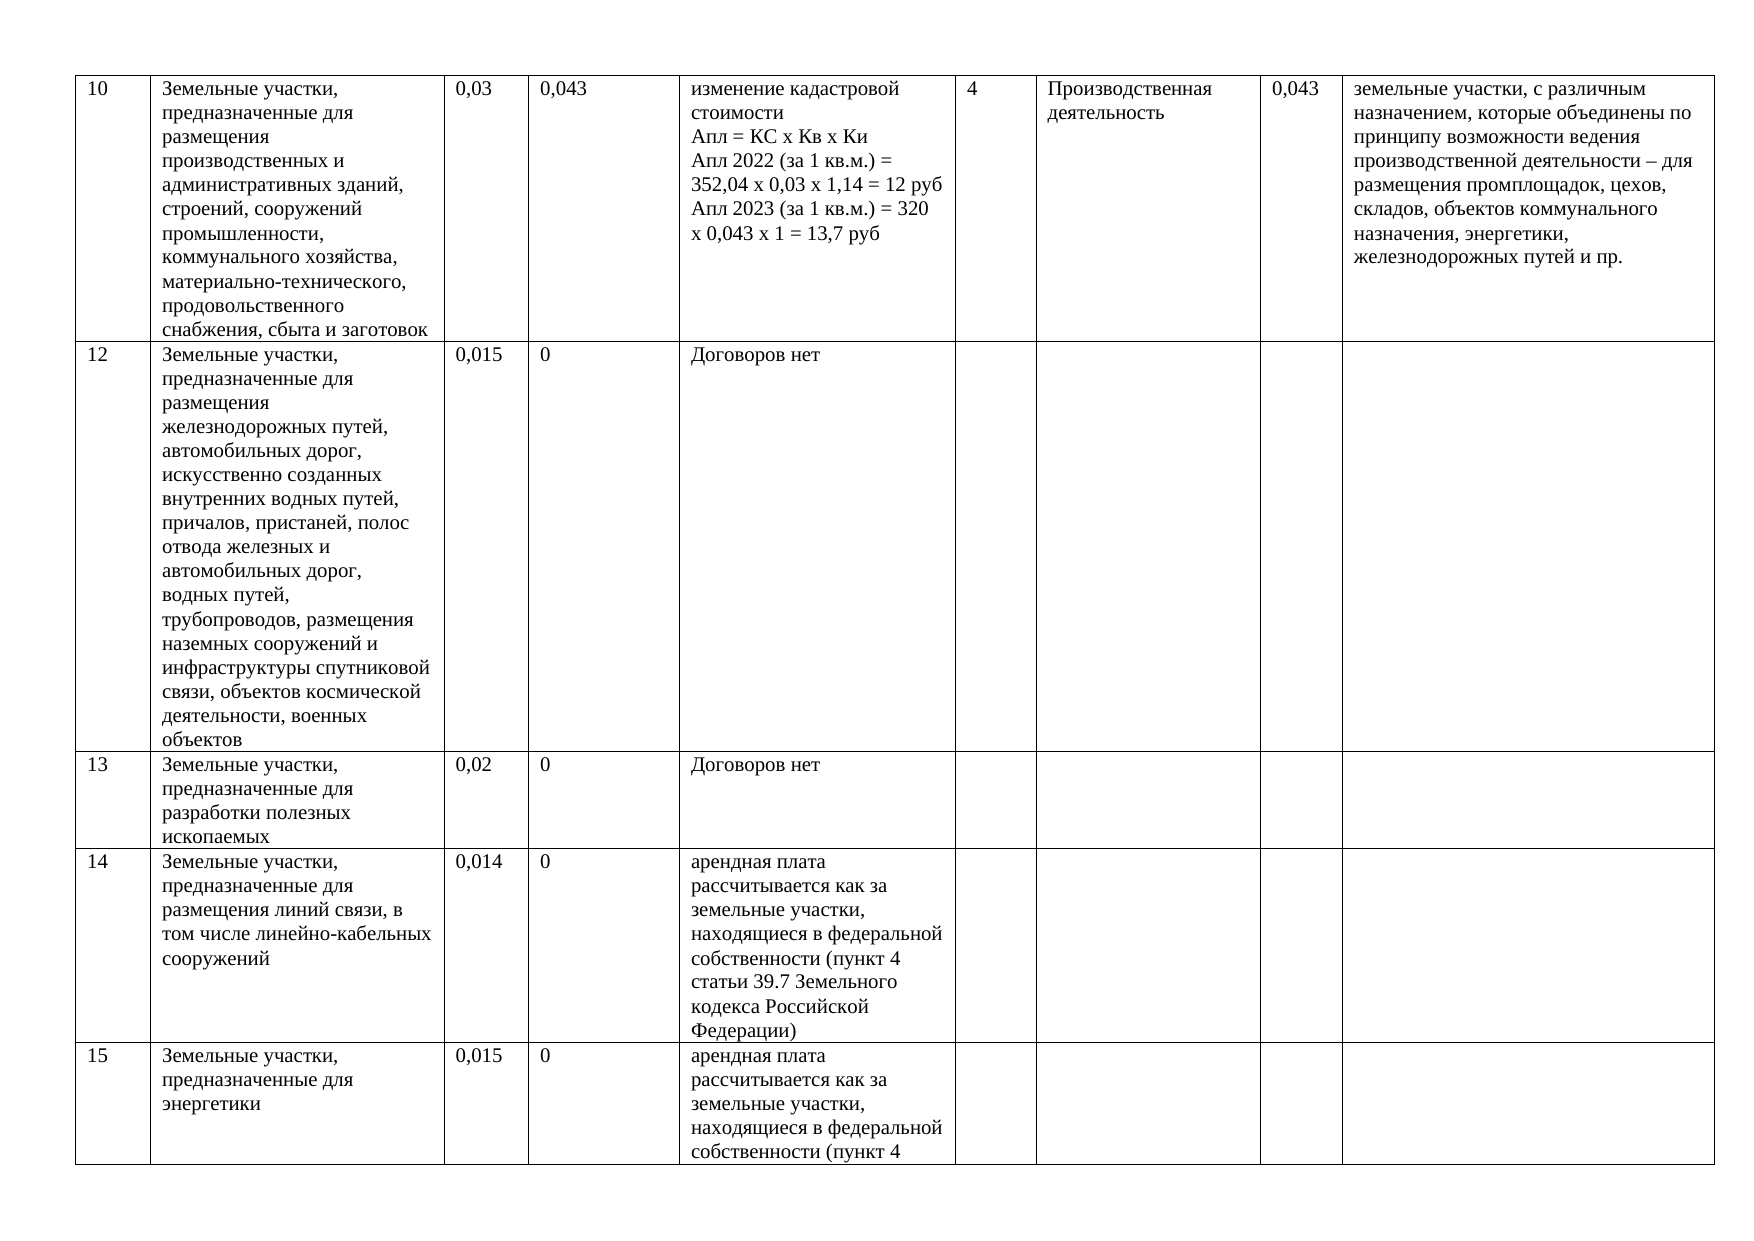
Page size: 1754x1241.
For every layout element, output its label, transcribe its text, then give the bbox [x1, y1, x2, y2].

table_cell [1037, 752, 1260, 848]
table_cell [956, 342, 1036, 751]
table_cell 12 [76, 342, 150, 751]
table_cell Земельные участки, предназначенные для размещения производственных и административных зданий, строений, сооружений промышленности, коммунального хозяйства, материально-технического, продовольственного снабжения, сбыта и заготовок [151, 76, 444, 341]
table_cell 0 [529, 342, 679, 751]
table_cell [1037, 1043, 1260, 1164]
table_cell 0,014 [445, 849, 528, 1042]
table_cell 0 [529, 849, 679, 1042]
table_cell земельные участки, с различным назначением, которые объединены по принципу возможности ведения производственной деятельности – для размещения промплощадок, цехов, складов, объектов коммунального назначения, энергетики, железнодорожных путей и пр. [1343, 76, 1714, 341]
table_cell [1037, 849, 1260, 1042]
table_cell Земельные участки, предназначенные для размещения линий связи, в том числе линейно-кабельных сооружений [151, 849, 444, 1042]
table_cell Договоров нет [680, 342, 955, 751]
table_cell 14 [76, 849, 150, 1042]
table_cell [956, 1043, 1036, 1164]
table_cell 13 [76, 752, 150, 848]
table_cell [680, 1043, 955, 1164]
table_cell 0,043 [529, 76, 679, 341]
table_cell [1261, 1043, 1342, 1164]
table_cell [1343, 1043, 1714, 1164]
table_cell 15 [76, 1043, 150, 1164]
table_cell 4 [956, 76, 1036, 341]
table_cell [1261, 849, 1342, 1042]
table_cell 0,015 [445, 1043, 528, 1164]
table_cell Производственная деятельность [1037, 76, 1260, 341]
table_cell [1343, 342, 1714, 751]
table_cell [1261, 342, 1342, 751]
table_cell 0,03 [445, 76, 528, 341]
table_cell [1343, 849, 1714, 1042]
table_cell 0,02 [445, 752, 528, 848]
table_cell [1343, 752, 1714, 848]
table_cell 10 [76, 76, 150, 341]
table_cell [151, 1043, 444, 1164]
table_cell 0 [529, 1043, 679, 1164]
table_cell [956, 752, 1036, 848]
table_cell Земельные участки, предназначенные для размещения железнодорожных путей, автомобильных дорог, искусственно созданных внутренних водных путей, причалов, пристаней, полос отвода железных и автомобильных дорог, водных путей, трубопроводов, размещения наземных сооружений и инфраструктуры спутниковой связи, объектов космической деятельности, военных объектов [151, 342, 444, 751]
table_cell [956, 849, 1036, 1042]
table_cell [1261, 752, 1342, 848]
table_cell 0 [529, 752, 679, 848]
table_cell 0,015 [445, 342, 528, 751]
table_cell 0,043 [1261, 76, 1342, 341]
table_cell [1037, 342, 1260, 751]
table_cell изменение кадастровой стоимости Апл = КС х Кв х Ки Апл 2022 (за 1 кв.м.) = 352,04 х 0,03 х 1,14 = 12 руб Апл 2023 (за 1 кв.м.) = 320 х 0,043 х 1 = 13,7 руб [680, 76, 955, 341]
table_cell Договоров нет [680, 752, 955, 848]
table_cell Земельные участки, предназначенные для разработки полезных ископаемых [151, 752, 444, 848]
